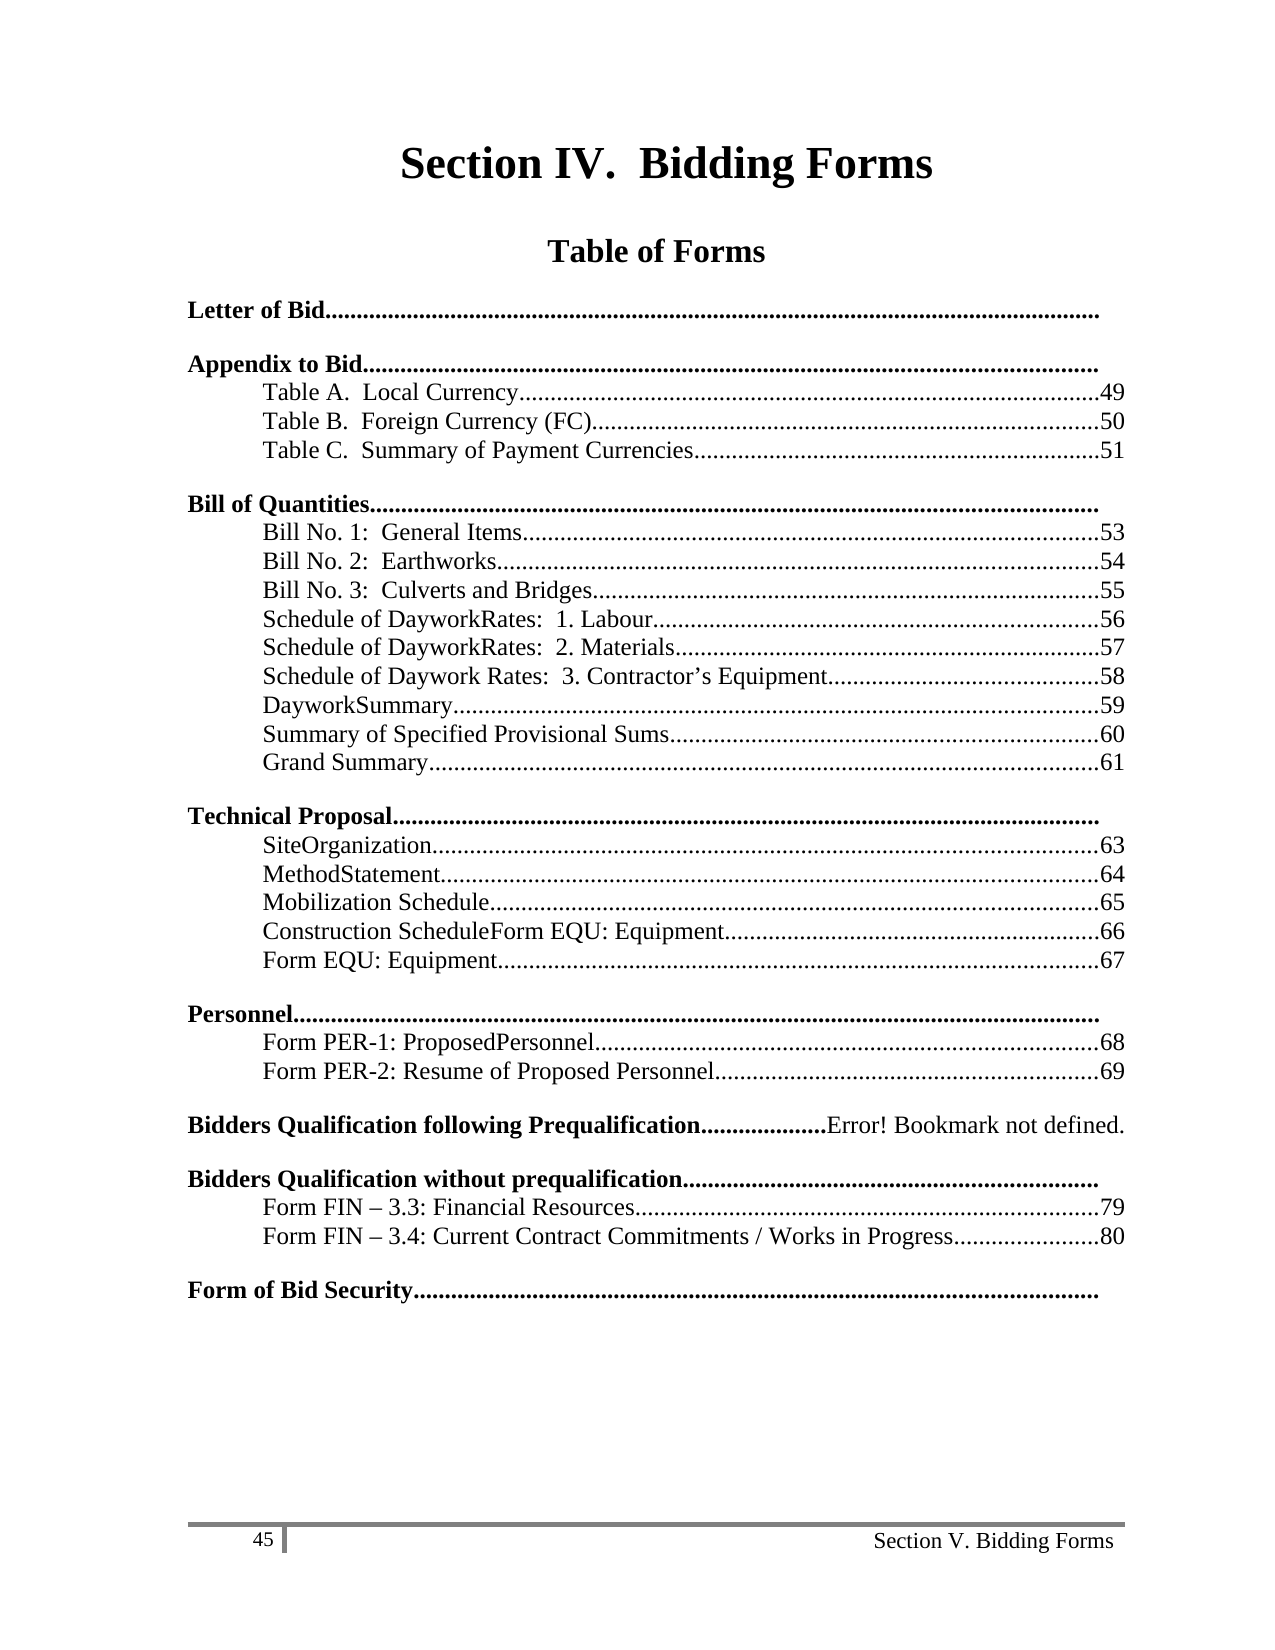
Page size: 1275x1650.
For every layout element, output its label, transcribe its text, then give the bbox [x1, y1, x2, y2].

text Bill of Quantities 53 [187, 489, 1050, 517]
text Schedule of DayworkRates: 2. Materials 57 [262, 632, 1125, 661]
text Bill No. 2: Earthworks 54 [262, 546, 1125, 575]
text DayworkSummary 59 [262, 690, 1125, 719]
text Table A. Local Currency 49 [262, 377, 1125, 406]
text Appendix to Bid 49 [187, 349, 1050, 377]
text Table C. Summary of Payment Currencies 51 [262, 435, 1125, 464]
text Mobilization Schedule 65 [262, 887, 1125, 916]
text Bill No. 1: General Items 53 [262, 517, 1125, 546]
text Personnel 68 [187, 999, 1050, 1027]
subtitle Table of Forms [187, 232, 1125, 270]
text Form of Bid Security 87 [187, 1275, 1050, 1304]
text Bidders Qualification following Prequalification Error! Bookmark not defined. [187, 1110, 1050, 1139]
text Form PER-1: ProposedPersonnel 68 [262, 1027, 1125, 1056]
text Table B. Foreign Currency (FC) 50 [262, 406, 1125, 435]
text Bidders Qualification without prequalification 71 [187, 1164, 1050, 1192]
text Technical Proposal 62 [187, 801, 1050, 830]
text Form PER-2: Resume of Proposed Personnel 69 [262, 1056, 1125, 1085]
text Construction ScheduleForm EQU: Equipment 66 [262, 916, 1125, 945]
text SiteOrganization 63 [262, 830, 1125, 859]
text MethodStatement 64 [262, 859, 1125, 887]
text Bill No. 3: Culverts and Bridges 55 [262, 575, 1125, 604]
text Schedule of DayworkRates: 1. Labour 56 [262, 604, 1125, 632]
text Form FIN – 3.3: Financial Resources 79 [262, 1192, 1125, 1221]
text Letter of Bid 46 [187, 295, 1050, 324]
text Schedule of Daywork Rates: 3. Contractor’s Equipment 58 [262, 661, 1125, 690]
text Grand Summary 61 [262, 747, 1125, 776]
table_header Section IV. Bidding Forms [188, 105, 1146, 219]
text Form EQU: Equipment 67 [262, 945, 1125, 974]
text Summary of Specified Provisional Sums 60 [262, 719, 1125, 747]
text Form FIN – 3.4: Current Contract Commitments / Works in Progress 80 [262, 1221, 1125, 1250]
